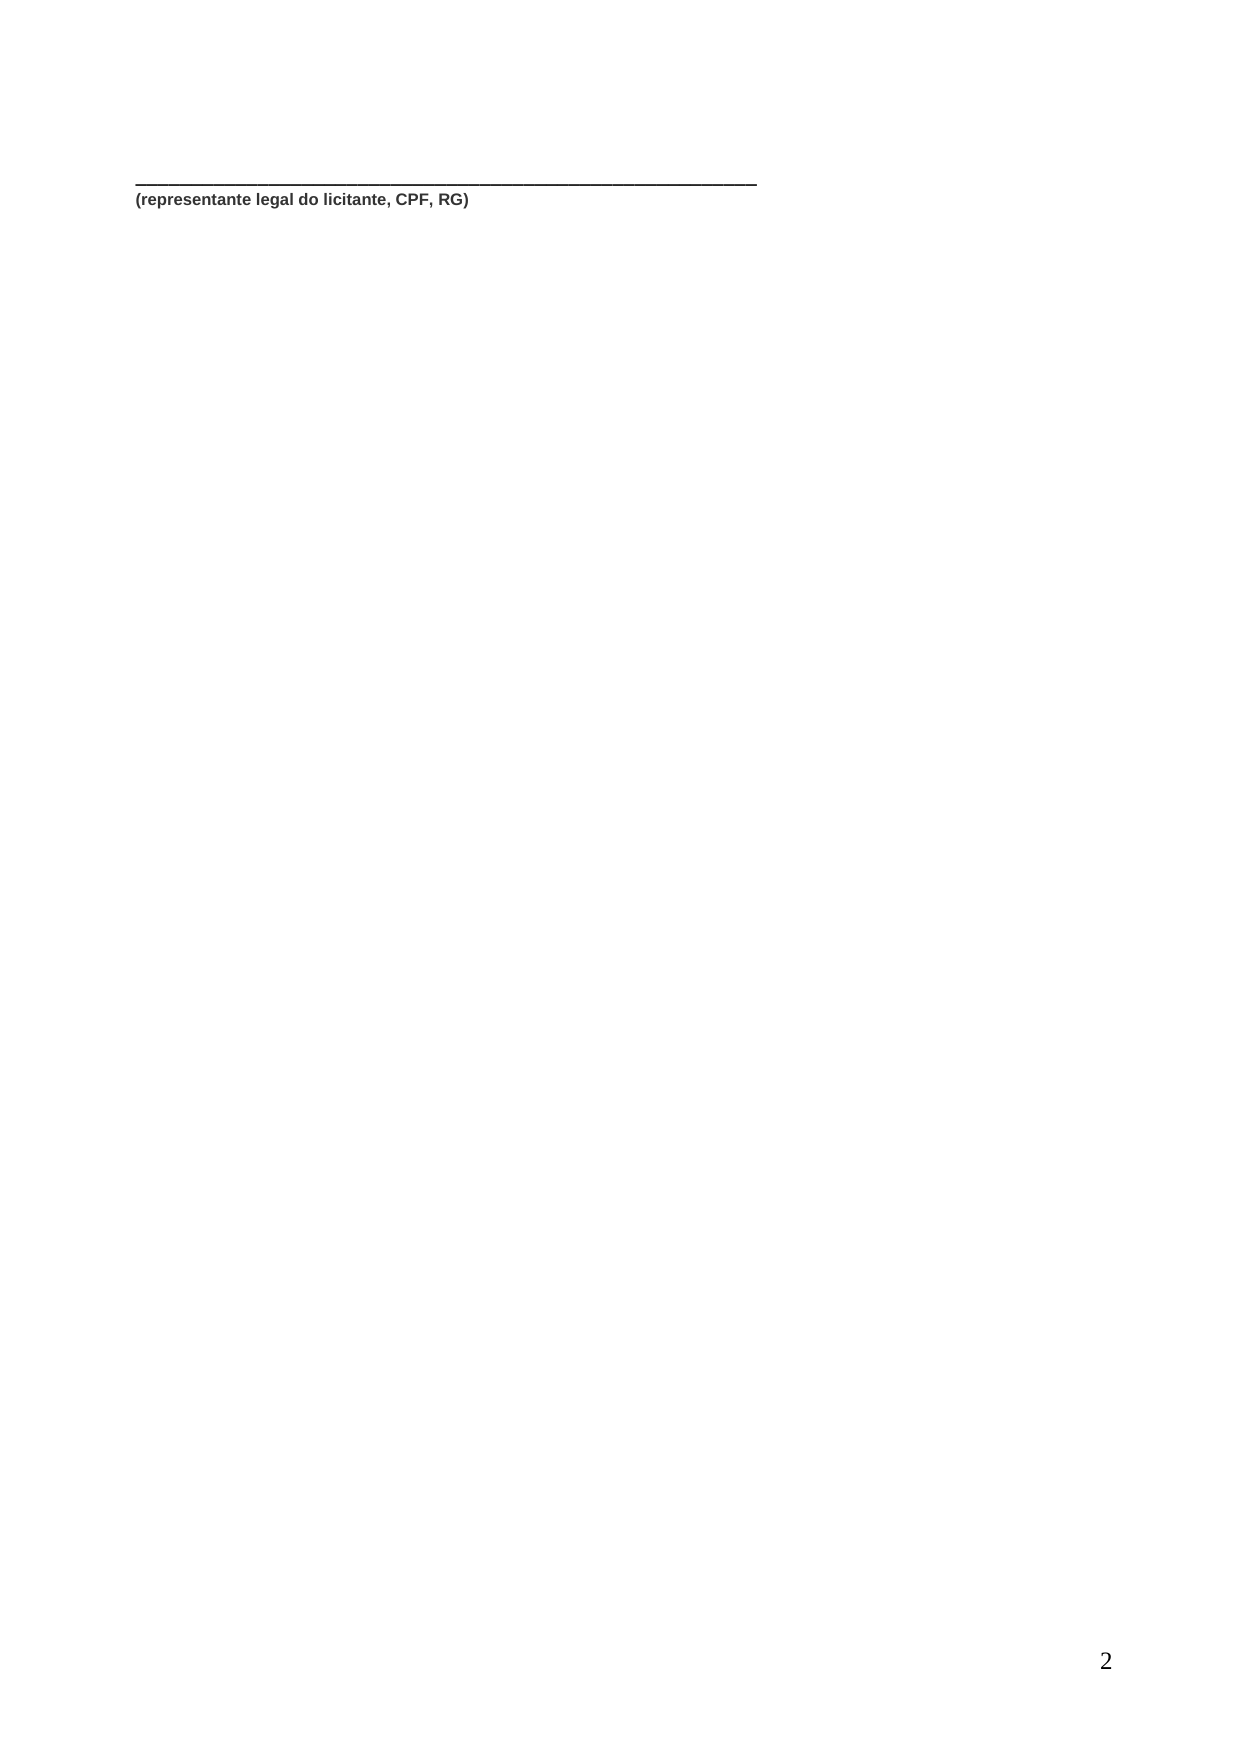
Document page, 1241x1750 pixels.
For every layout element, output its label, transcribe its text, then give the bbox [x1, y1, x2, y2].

text (representante legal do licitante, CPF, RG) [135, 189, 1124, 208]
text ________________________________________________________ [135, 155, 1124, 189]
